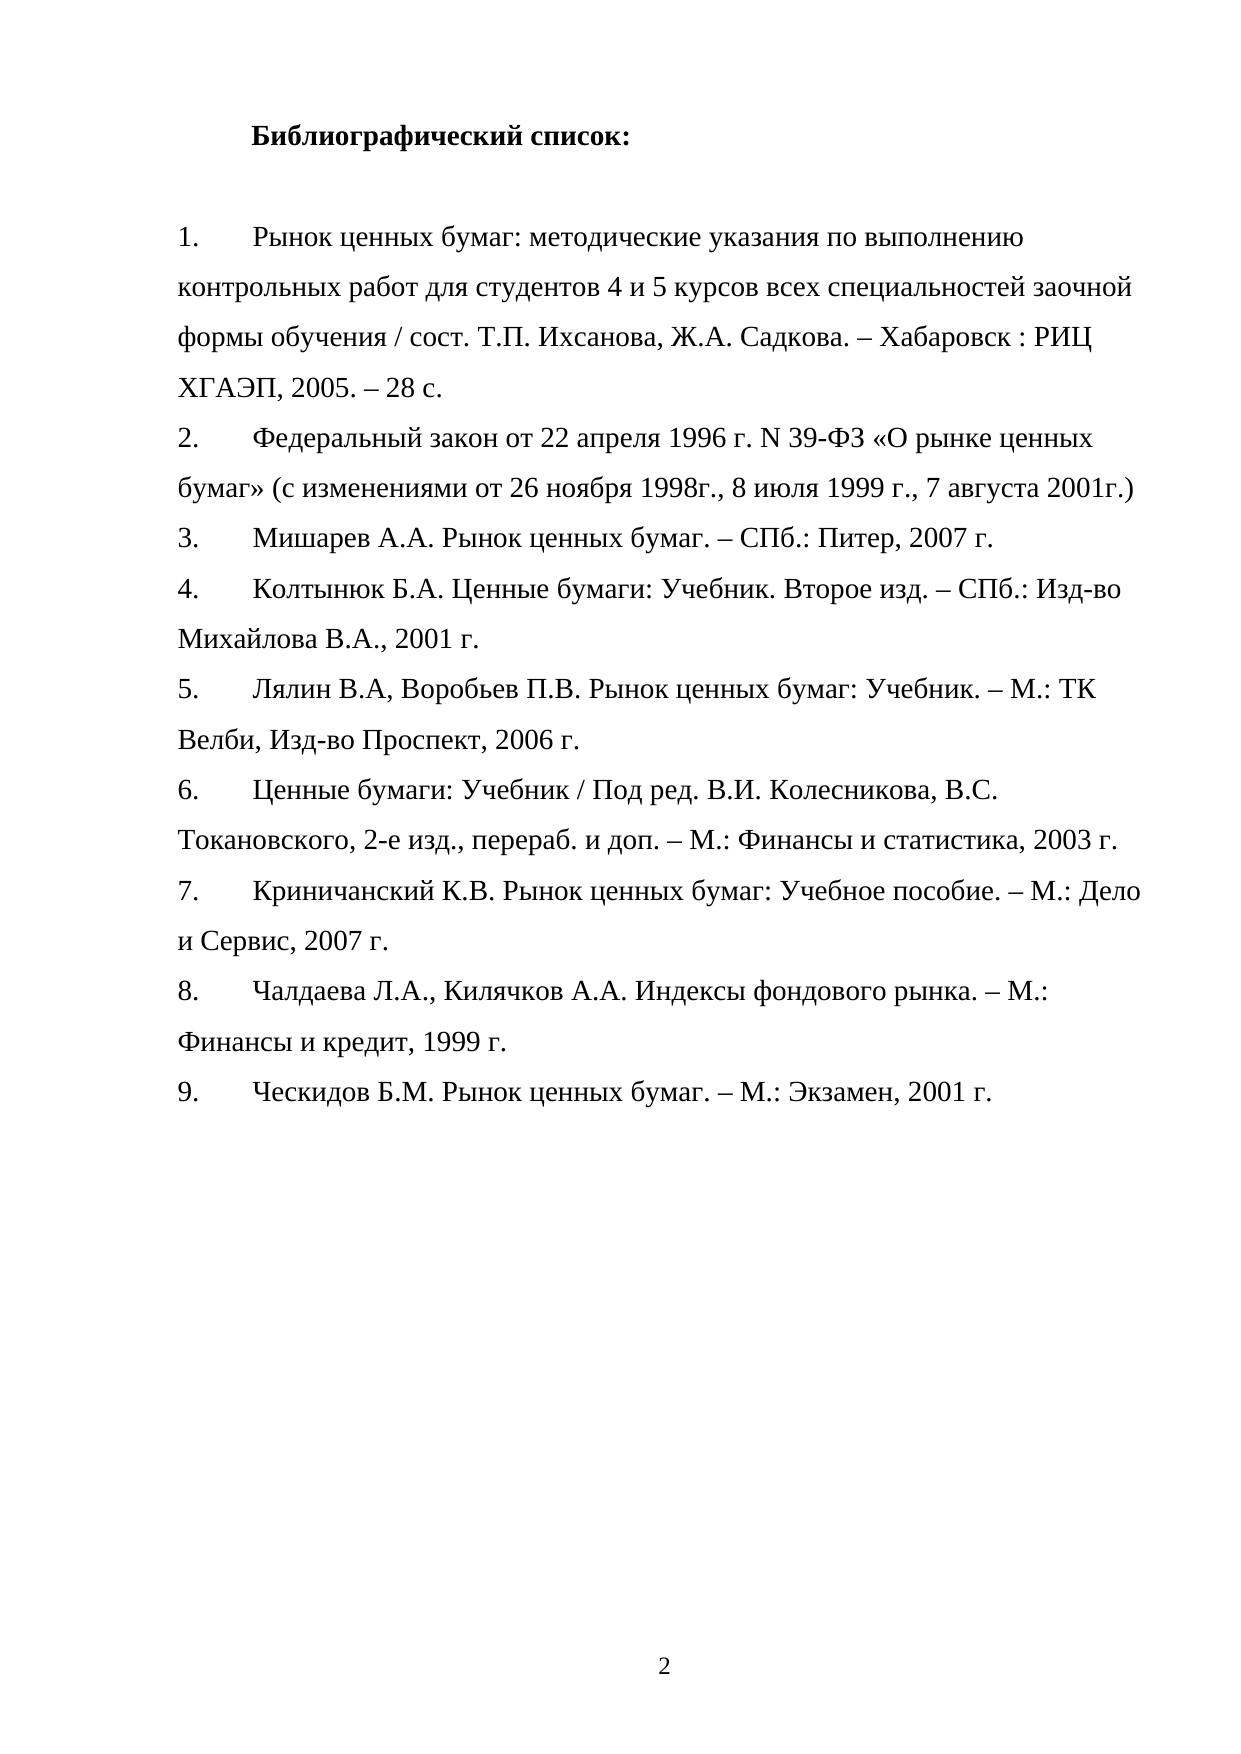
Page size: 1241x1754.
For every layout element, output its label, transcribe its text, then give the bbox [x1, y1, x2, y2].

list Ческидов Б.М. Рынок ценных бумаг. – М.: Экзамен, 2001 г. [177, 1074, 1152, 1108]
list Колтынюк Б.А. Ценные бумаги: Учебник. Второе изд. – СПб.: Изд-во Михайлова В.А., 2001 г. [177, 571, 1152, 655]
list Мишарев А.А. Рынок ценных бумаг. – СПб.: Питер, 2007 г. [177, 521, 1152, 554]
title Рынок ценных бумаг: методические указания по выполнению контрольных работ для студентов 4 и 5 курсов всех специальностей заочной формы обучения / сост. Т.П. Ихсанова, Ж.А. Садкова. – Хабаровск : РИЦ ХГАЭП, 2005. – 28 с. [177, 219, 1152, 403]
list Криничанский К.В. Рынок ценных бумаг: Учебное пособие. – М.: Дело и Сервис, 2007 г. [177, 873, 1152, 957]
list Федеральный закон от 22 апреля 1996 г. N 39-ФЗ «О рынке ценных бумаг» (с изменениями от 26 ноября 1998г., 8 июля 1999 г., 7 августа 2001г.) [177, 420, 1152, 504]
text Библиографический список: [177, 118, 1152, 152]
list Чалдаева Л.А., Килячков А.А. Индексы фондового рынка. – М.: Финансы и кредит, 1999 г. [177, 973, 1152, 1057]
list Лялин В.А, Воробьев П.В. Рынок ценных бумаг: Учебник. – М.: ТК Велби, Изд-во Проспект, 2006 г. [177, 672, 1152, 755]
list Ценные бумаги: Учебник / Под ред. В.И. Колесникова, В.С. Токановского, 2-е изд., перераб. и доп. – М.: Финансы и статистика, 2003 г. [177, 772, 1152, 856]
